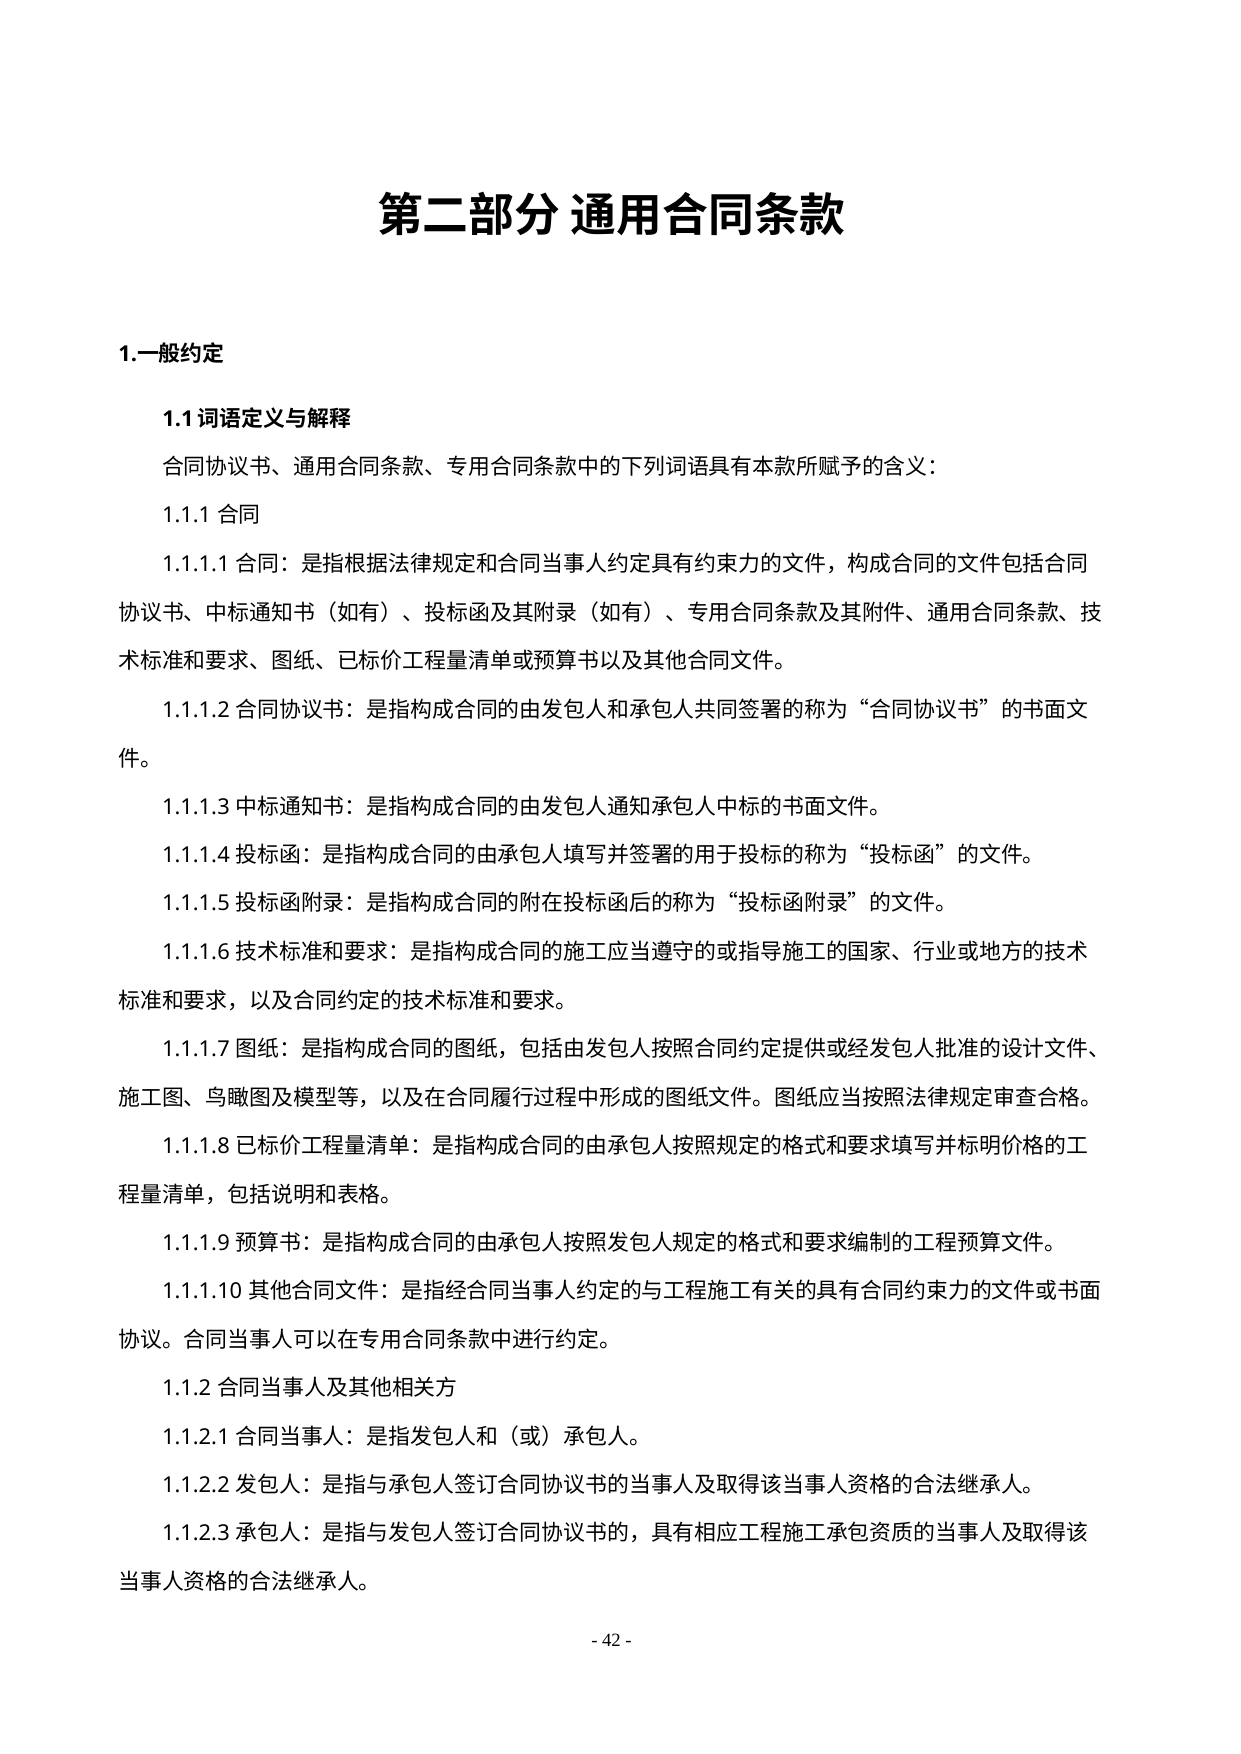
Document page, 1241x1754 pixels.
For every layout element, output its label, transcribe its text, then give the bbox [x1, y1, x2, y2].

text 1.1.1.2 合同协议书：是指构成合同的由发包人和承包人共同签署的称为“合同协议书”的书面文件。 [118, 691, 1104, 773]
text 1.1.2.1 合同当事人：是指发包人和（或）承包人。 [118, 1418, 1104, 1451]
text 1.1.1.7 图纸：是指构成合同的图纸，包括由发包人按照合同约定提供或经发包人批准的设计文件、施工图、鸟瞰图及模型等，以及在合同履行过程中形成的图纸文件。图纸应当按照法律规定审查合格。 [118, 1031, 1104, 1112]
subtitle 1.一般约定 [118, 336, 1104, 368]
text 1.1.1.1 合同：是指根据法律规定和合同当事人约定具有约束力的文件，构成合同的文件包括合同协议书、中标通知书（如有）、投标函及其附录（如有）、专用合同条款及其附件、通用合同条款、技术标准和要求、图纸、已标价工程量清单或预算书以及其他合同文件。 [118, 546, 1104, 676]
text 1.1.2.2 发包人：是指与承包人签订合同协议书的当事人及取得该当事人资格的合法继承人。 [118, 1467, 1104, 1499]
text 1.1.2 合同当事人及其他相关方 [118, 1370, 1104, 1403]
text 1.1.1.4 投标函：是指构成合同的由承包人填写并签署的用于投标的称为“投标函”的文件。 [118, 837, 1104, 869]
text 1.1.2.3 承包人：是指与发包人签订合同协议书的，具有相应工程施工承包资质的当事人及取得该当事人资格的合法继承人。 [118, 1515, 1104, 1596]
text 1.1.1.8 已标价工程量清单：是指构成合同的由承包人按照规定的格式和要求填写并标明价格的工程量清单，包括说明和表格。 [118, 1128, 1104, 1209]
text 1.1.1.6 技术标准和要求：是指构成合同的施工应当遵守的或指导施工的国家、行业或地方的技术标准和要求，以及合同约定的技术标准和要求。 [118, 933, 1104, 1015]
text 合同协议书、通用合同条款、专用合同条款中的下列词语具有本款所赋予的含义： [118, 449, 1104, 481]
subtitle 1.1词语定义与解释 [118, 401, 1104, 433]
text 1.1.1.9 预算书：是指构成合同的由承包人按照发包人规定的格式和要求编制的工程预算文件。 [118, 1225, 1104, 1257]
text 1.1.1.10 其他合同文件：是指经合同当事人约定的与工程施工有关的具有合同约束力的文件或书面协议。合同当事人可以在专用合同条款中进行约定。 [118, 1273, 1104, 1354]
subtitle 1.1.1 合同 [118, 497, 1104, 530]
text 1.1.1.3 中标通知书：是指构成合同的由发包人通知承包人中标的书面文件。 [118, 788, 1104, 821]
subtitle 第二部分 通用合同条款 [118, 163, 1104, 260]
text 1.1.1.5 投标函附录：是指构成合同的附在投标函后的称为“投标函附录”的文件。 [118, 885, 1104, 918]
